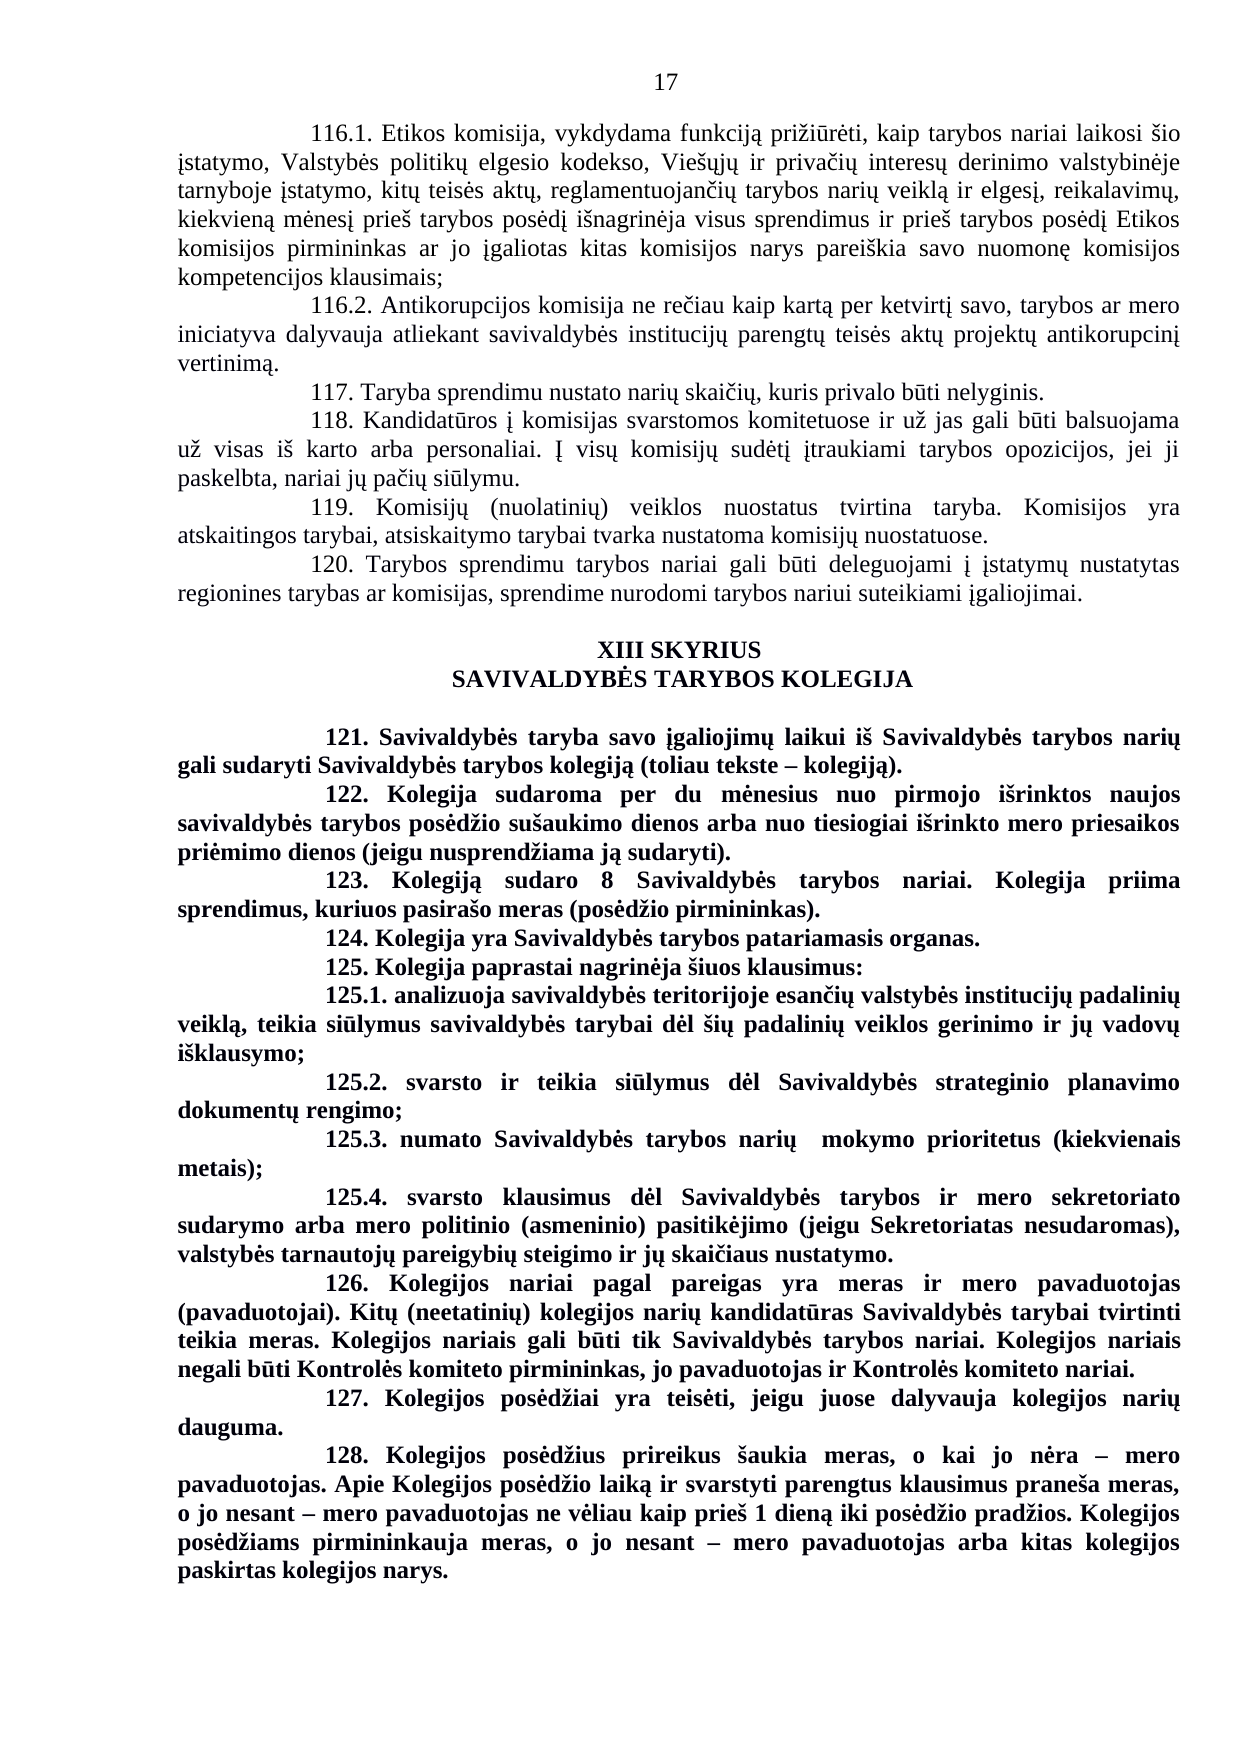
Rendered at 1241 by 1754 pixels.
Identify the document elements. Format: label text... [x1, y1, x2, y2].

text 116.1. Etikos komisija, vykdydama funkciją prižiūrėti, kaip tarybos nariai laikosi šio įstatymo, Valstybės politikų elgesio kodekso, Viešųjų ir privačių interesų derinimo valstybinėje tarnyboje įstatymo, kitų teisės aktų, reglamentuojančių tarybos narių veiklą ir elgesį, reikalavimų, kiekvieną mėnesį prieš tarybos posėdį išnagrinėja visus sprendimus ir prieš tarybos posėdį Etikos komisijos pirmininkas ar jo įgaliotas kitas komisijos narys pareiškia savo nuomonę komisijos kompetencijos klausimais; [177, 118, 1181, 291]
text 128. Kolegijos posėdžius prireikus šaukia meras, o kai jo nėra – mero pavaduotojas. Apie Kolegijos posėdžio laiką ir svarstyti parengtus klausimus praneša meras, o jo nesant – mero pavaduotojas ne vėliau kaip prieš 1 dieną iki posėdžio pradžios. Kolegijos posėdžiams pirmininkauja meras, o jo nesant – mero pavaduotojas arba kitas kolegijos paskirtas kolegijos narys. [177, 1441, 1181, 1584]
text XIII SKYRIUS [177, 636, 1181, 664]
text 125.4. svarsto klausimus dėl Savivaldybės tarybos ir mero sekretoriato sudarymo arba mero politinio (asmeninio) pasitikėjimo (jeigu Sekretoriatas nesudaromas), valstybės tarnautojų pareigybių steigimo ir jų skaičiaus nustatymo. [177, 1182, 1181, 1268]
text 124. Kolegija yra Savivaldybės tarybos patariamasis organas. [177, 923, 1181, 952]
text 123. Kolegiją sudaro 8 Savivaldybės tarybos nariai. Kolegija priima sprendimus, kuriuos pasirašo meras (posėdžio pirmininkas). [177, 866, 1181, 923]
text SAVIVALDYBĖS TARYBOS KOLEGIJA [177, 664, 1181, 693]
text 120. Tarybos sprendimu tarybos nariai gali būti deleguojami į įstatymų nustatytas regionines tarybas ar komisijas, sprendime nurodomi tarybos nariui suteikiami įgaliojimai. [177, 549, 1181, 607]
text 119. Komisijų (nuolatinių) veiklos nuostatus tvirtina taryba. Komisijos yra atskaitingos tarybai, atsiskaitymo tarybai tvarka nustatoma komisijų nuostatuose. [177, 492, 1181, 549]
text 126. Kolegijos nariai pagal pareigas yra meras ir mero pavaduotojas (pavaduotojai). Kitų (neetatinių) kolegijos narių kandidatūras Savivaldybės tarybai tvirtinti teikia meras. Kolegijos nariais gali būti tik Savivaldybės tarybos nariai. Kolegijos nariais negali būti Kontrolės komiteto pirmininkas, jo pavaduotojas ir Kontrolės komiteto nariai. [177, 1268, 1181, 1383]
text 116.2. Antikorupcijos komisija ne rečiau kaip kartą per ketvirtį savo, tarybos ar mero iniciatyva dalyvauja atliekant savivaldybės institucijų parengtų teisės aktų projektų antikorupcinį vertinimą. [177, 291, 1181, 377]
text 118. Kandidatūros į komisijas svarstomos komitetuose ir už jas gali būti balsuojama už visas iš karto arba personaliai. Į visų komisijų sudėtį įtraukiami tarybos opozicijos, jei ji paskelbta, nariai jų pačių siūlymu. [177, 406, 1181, 492]
text 117. Taryba sprendimu nustato narių skaičių, kuris privalo būti nelyginis. [177, 377, 1181, 406]
text 125.2. svarsto ir teikia siūlymus dėl Savivaldybės strateginio planavimo dokumentų rengimo; [177, 1067, 1181, 1124]
text 122. Kolegija sudaroma per du mėnesius nuo pirmojo išrinktos naujos savivaldybės tarybos posėdžio sušaukimo dienos arba nuo tiesiogiai išrinkto mero priesaikos priėmimo dienos (jeigu nusprendžiama ją sudaryti). [177, 779, 1181, 866]
text 121. Savivaldybės taryba savo įgaliojimų laikui iš Savivaldybės tarybos narių gali sudaryti Savivaldybės tarybos kolegiją (toliau tekste – kolegiją). [177, 722, 1181, 779]
text 125.1. analizuoja savivaldybės teritorijoje esančių valstybės institucijų padalinių veiklą, teikia siūlymus savivaldybės tarybai dėl šių padalinių veiklos gerinimo ir jų vadovų išklausymo; [177, 981, 1181, 1067]
text 125. Kolegija paprastai nagrinėja šiuos klausimus: [177, 952, 1181, 981]
text 125.3. numato Savivaldybės tarybos narių mokymo prioritetus (kiekvienais metais); [177, 1124, 1181, 1182]
text 127. Kolegijos posėdžiai yra teisėti, jeigu juose dalyvauja kolegijos narių dauguma. [177, 1383, 1181, 1441]
